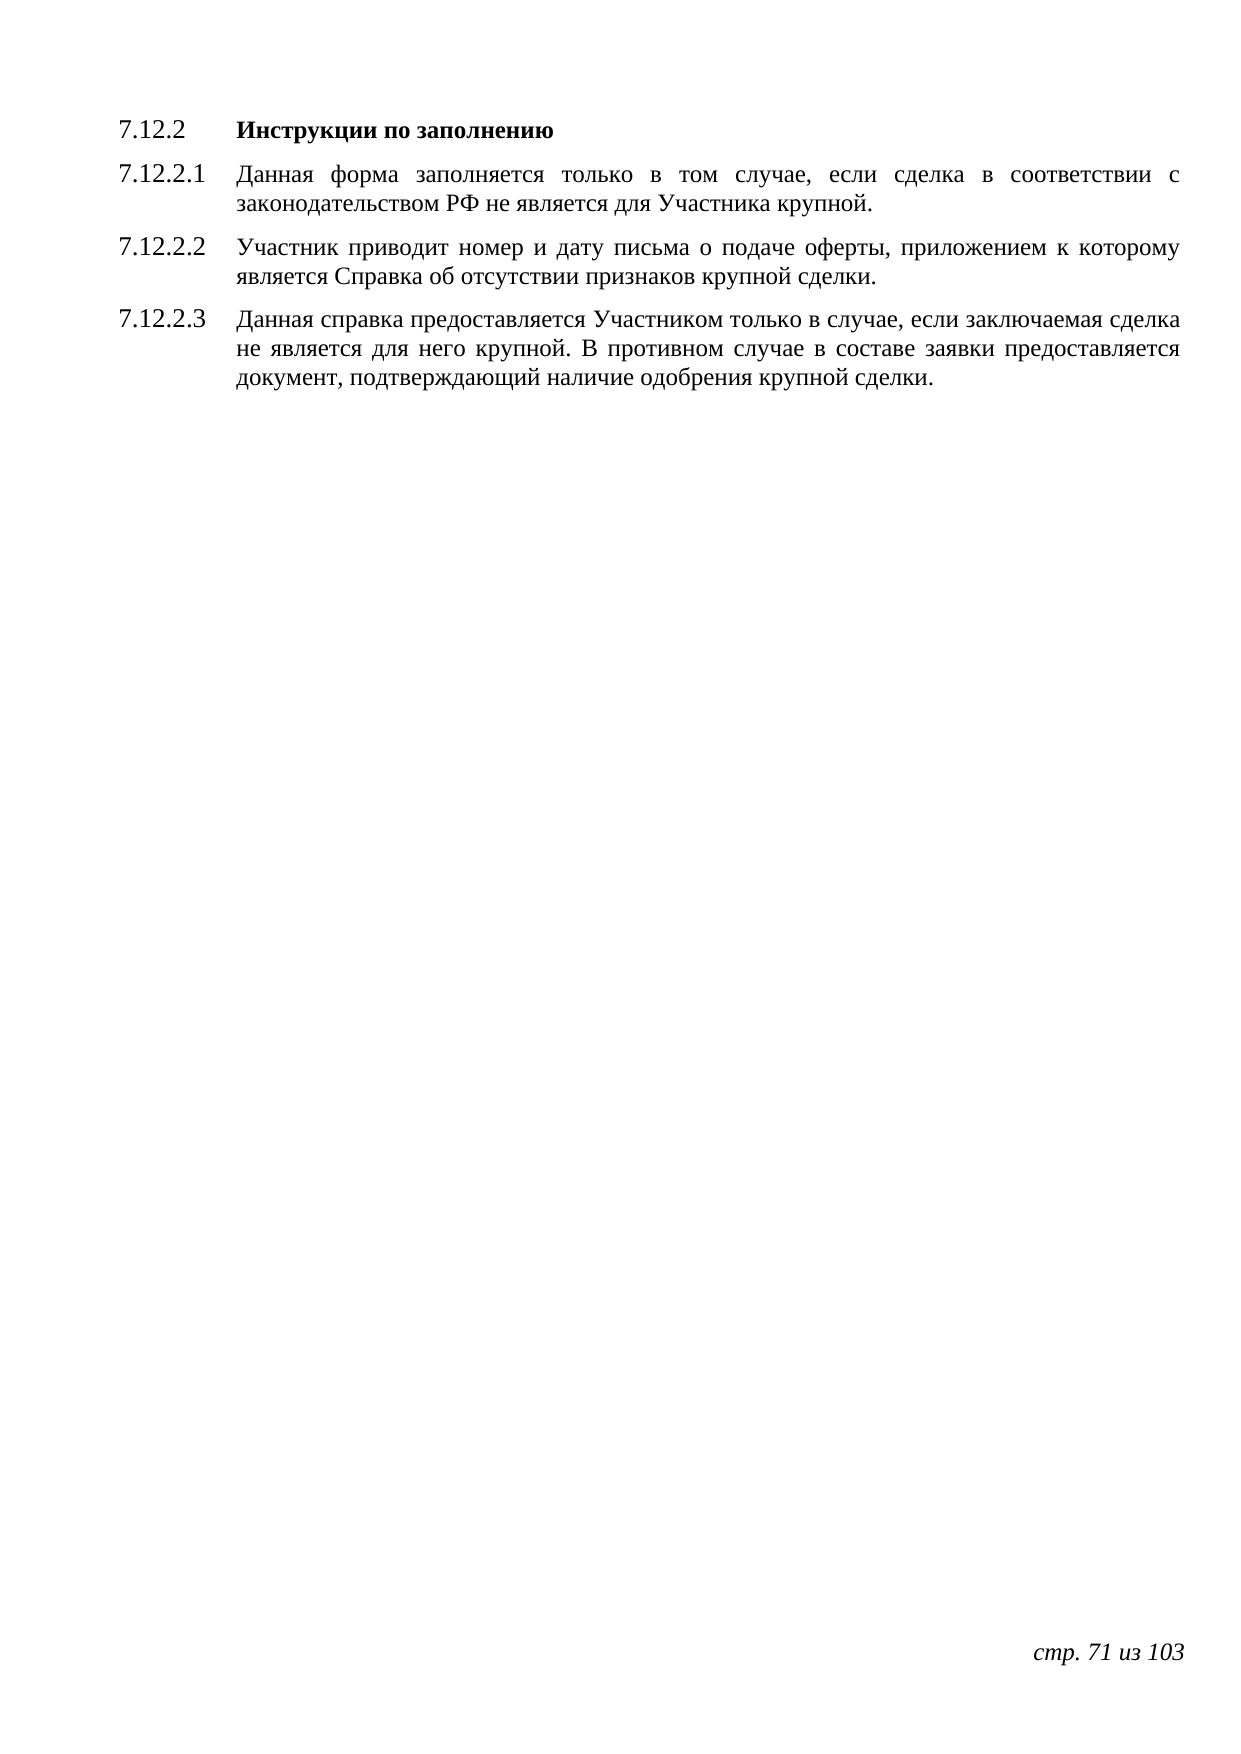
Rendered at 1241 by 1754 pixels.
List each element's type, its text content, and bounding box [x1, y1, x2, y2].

list Данная форма заполняется только в том случае, если сделка в соответствии с законодательством РФ не является для Участника крупной. [118, 157, 1181, 217]
list Участник приводит номер и дату письма о подаче оферты, приложением к которому является Справка об отсутствии признаков крупной сделки. [118, 230, 1181, 289]
list Инструкции по заполнению [118, 114, 1181, 145]
list Данная справка предоставляется Участником только в случае, если заключаемая сделка не является для него крупной. В противном случае в составе заявки предоставляется документ, подтверждающий наличие одобрения крупной сделки. [118, 302, 1181, 391]
